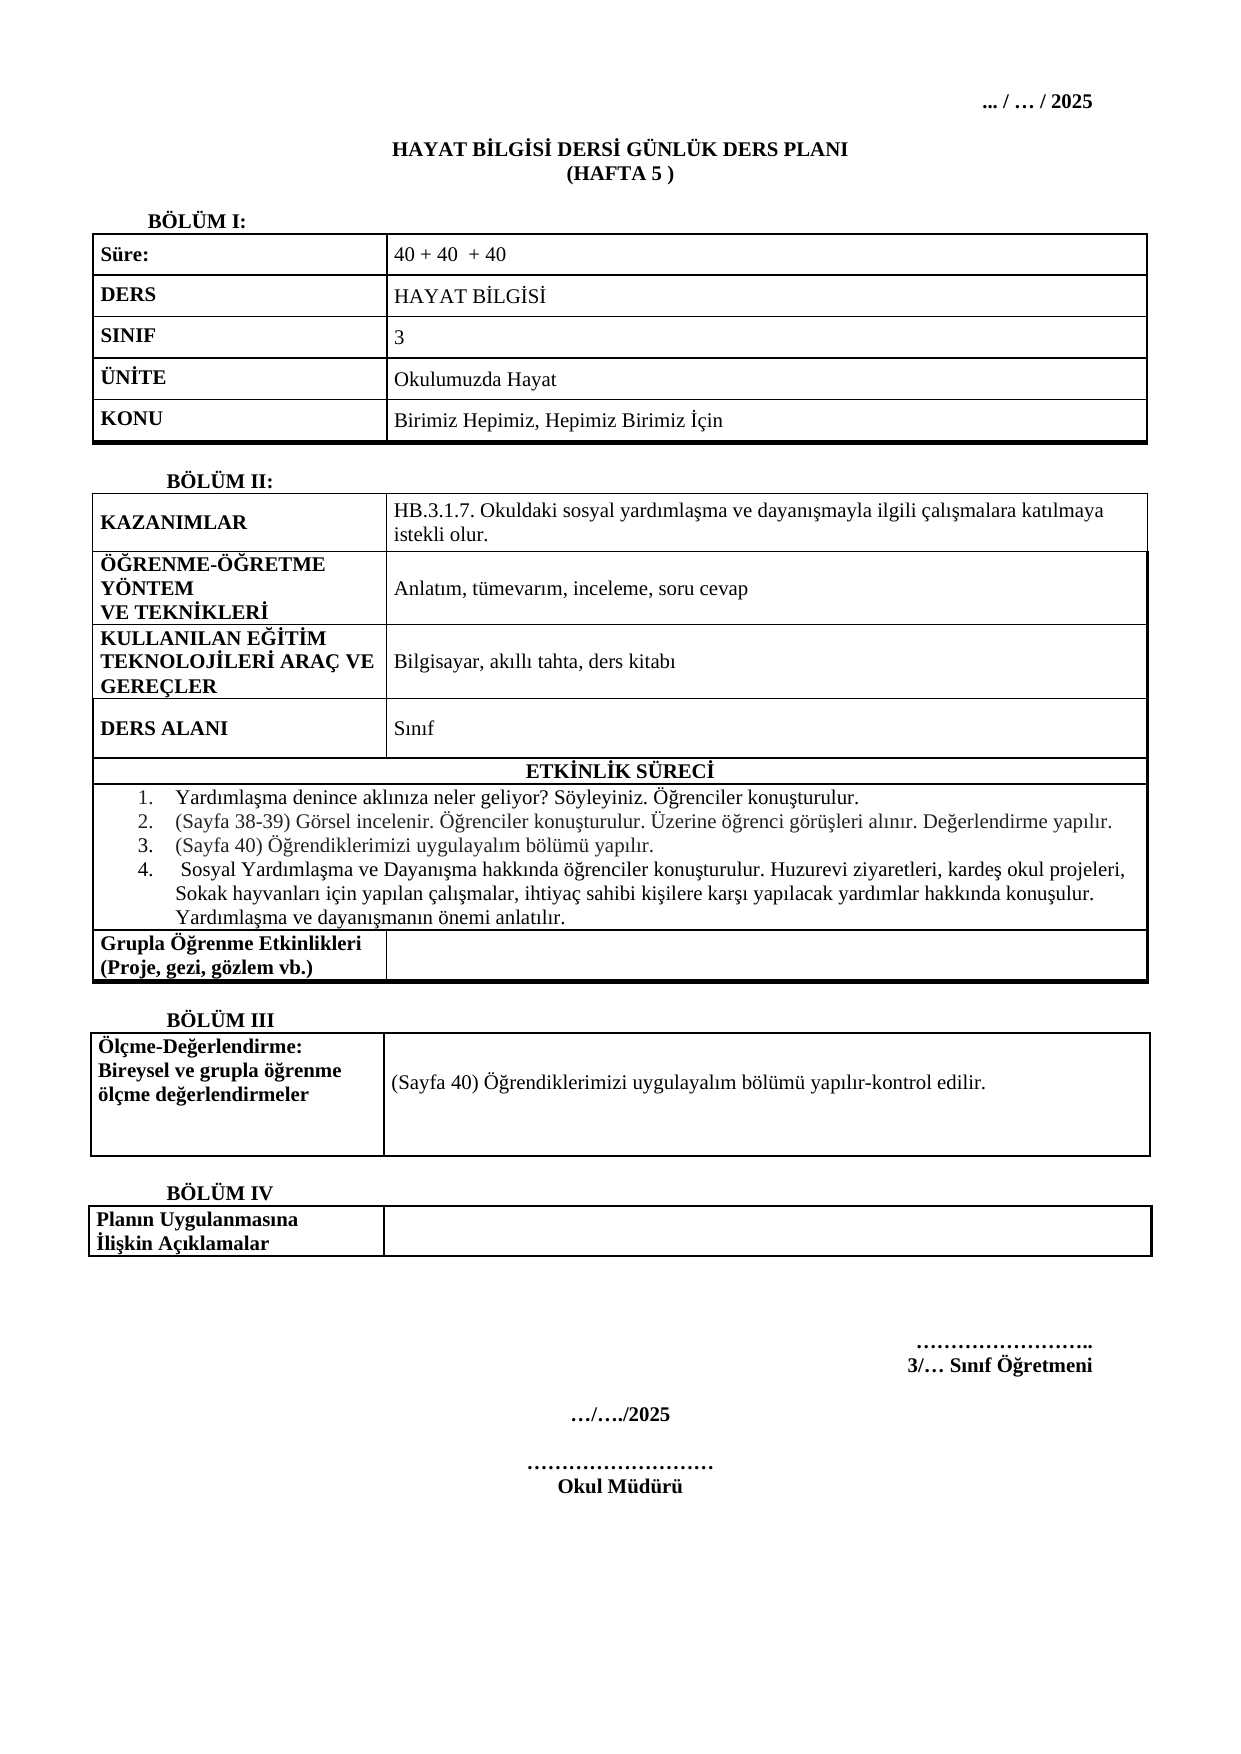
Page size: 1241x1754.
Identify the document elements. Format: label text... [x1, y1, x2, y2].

text (HAFTA 5 ) [148, 161, 1092, 185]
text Okul Müdürü [148, 1474, 1092, 1498]
table_cell 3 [388, 317, 1146, 357]
table_cell ÖĞRENME-ÖĞRETME YÖNTEM VE TEKNİKLERİ [93, 552, 386, 624]
subtitle BÖLÜM IV [148, 1181, 1092, 1205]
text BÖLÜM II: [148, 468, 1092, 493]
table_header KAZANIMLAR [93, 494, 386, 551]
table_header (Sayfa 40) Öğrendiklerimizi uygulayalım bölümü yapılır-kontrol edilir. [385, 1034, 1149, 1154]
table_cell KONU [94, 400, 386, 440]
text BÖLÜM I: [148, 209, 1092, 233]
table_cell DERS [94, 276, 386, 316]
table_cell Birimiz Hepimiz, Hepimiz Birimiz İçin [388, 400, 1146, 440]
subtitle BÖLÜM III [148, 1008, 1092, 1032]
table_header Ölçme-Değerlendirme: Bireysel ve grupla öğrenme ölçme değerlendirmeler [92, 1034, 383, 1154]
table_cell SINIF [94, 317, 386, 357]
text ... / … / 2025 [148, 89, 1092, 113]
table_header 40 + 40 + 40 [388, 235, 1146, 274]
table_cell HAYAT BİLGİSİ [388, 276, 1146, 316]
table_header Planın Uygulanmasına İlişkin Açıklamalar [90, 1207, 383, 1255]
table_cell Yardımlaşma denince aklınıza neler geliyor? Söyleyiniz. Öğrenciler konuşturulur. (Sayfa 38-39) Görsel incelenir. Öğrenciler konuşturulur. Üzerine öğrenci görüşleri alınır. Değerlendirme yapılır. (Sayfa 40) Öğrendiklerimizi uygulayalım bölümü yapılır. Sosyal Yardımlaşma ve Dayanışma hakkında öğrenciler konuşturulur. Huzurevi ziyaretleri, kardeş okul projeleri, Sokak hayvanları için yapılan çalışmalar, ihtiyaç sahibi kişilere karşı yapılacak yardımlar hakkında konuşulur. Yardımlaşma ve dayanışmanın önemi anlatılır. [94, 785, 1146, 929]
table_header Süre: [94, 235, 386, 274]
table_cell DERS ALANI [94, 699, 386, 757]
table_cell Anlatım, tümevarım, inceleme, soru cevap [387, 552, 1146, 624]
text ……………………… [148, 1449, 1092, 1474]
table_cell [387, 931, 1146, 979]
table_cell Grupla Öğrenme Etkinlikleri (Proje, gezi, gözlem vb.) [94, 931, 386, 979]
table_cell KULLANILAN EĞİTİM TEKNOLOJİLERİ ARAÇ VE GEREÇLER [93, 625, 386, 698]
table_header HB.3.1.7. Okuldaki sosyal yardımlaşma ve dayanışmayla ilgili çalışmalara katılmaya istekli olur. [387, 494, 1147, 551]
table_cell Sınıf [387, 699, 1146, 757]
text …………………….. [148, 1329, 1092, 1353]
table_cell Bilgisayar, akıllı tahta, ders kitabı [387, 625, 1146, 698]
text 3/… Sınıf Öğretmeni [148, 1353, 1092, 1377]
text HAYAT BİLGİSİ DERSİ GÜNLÜK DERS PLANI [148, 137, 1092, 161]
table_cell ÜNİTE [94, 359, 386, 398]
table_header [385, 1207, 1150, 1255]
table_cell Okulumuzda Hayat [388, 359, 1146, 398]
table_cell ETKİNLİK SÜRECİ [94, 759, 1146, 783]
text …/…./2025 [148, 1401, 1092, 1426]
